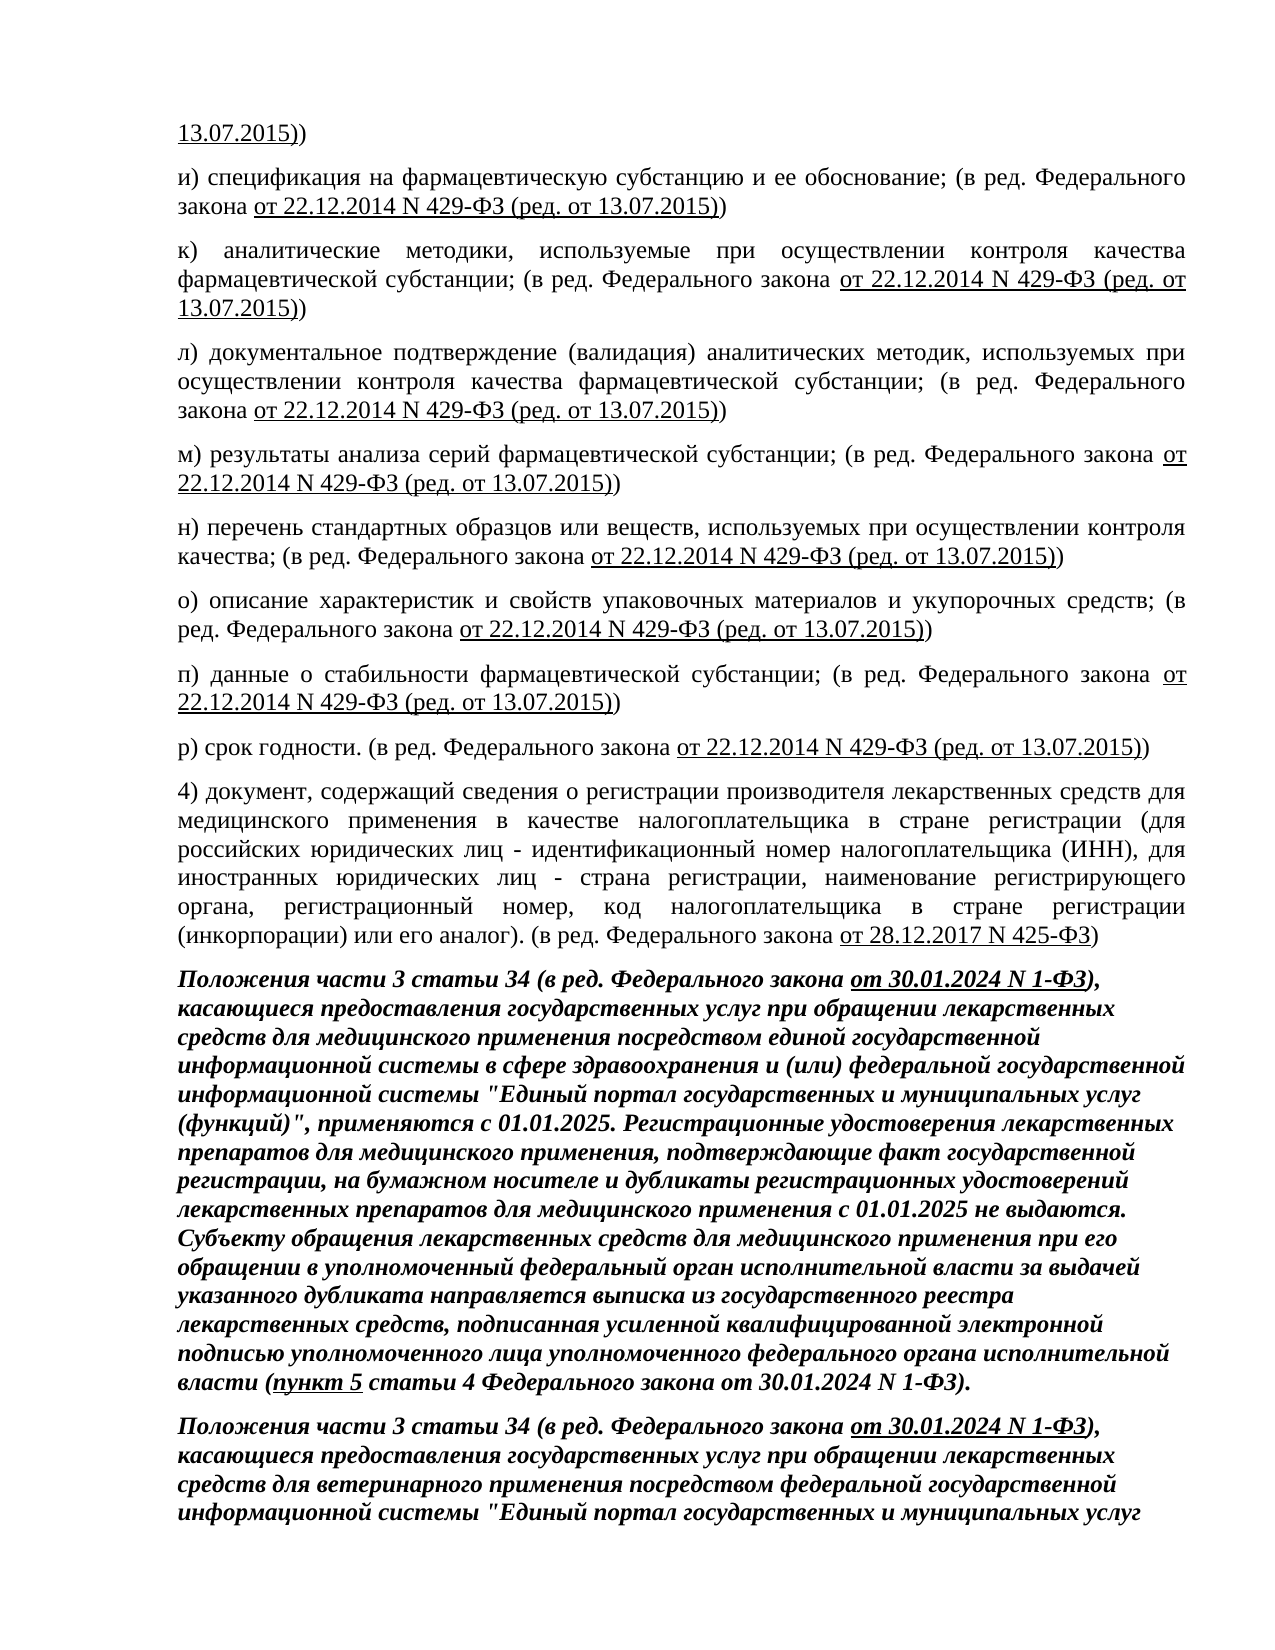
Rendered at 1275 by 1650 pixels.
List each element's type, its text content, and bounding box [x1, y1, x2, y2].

text Положения части 3 статьи 34 (в ред. Федерального закона от 30.01.2024 N 1-ФЗ), касающиеся предоставления государственных услуг при обращении лекарственных средств для медицинского применения посредством единой государственной информационной системы в сфере здравоохранения и (или) федеральной государственной информационной системы "Единый портал государственных и муниципальных услуг (функций)", применяются с 01.01.2025. Регистрационные удостоверения лекарственных препаратов для медицинского применения, подтверждающие факт государственной регистрации, на бумажном носителе и дубликаты регистрационных удостоверений лекарственных препаратов для медицинского применения с 01.01.2025 не выдаются. Субъекту обращения лекарственных средств для медицинского применения при его обращении в уполномоченный федеральный орган исполнительной власти за выдачей указанного дубликата направляется выписка из государственного реестра лекарственных средств, подписанная усиленной квалифицированной электронной подписью уполномоченного лица уполномоченного федерального органа исполнительной власти (пункт 5 статьи 4 Федерального закона от 30.01.2024 N 1-ФЗ). [177, 964, 1186, 1396]
text н) перечень стандартных образцов или веществ, используемых при осуществлении контроля качества; (в ред. Федерального закона от 22.12.2014 N 429-ФЗ (ред. от 13.07.2015)) [177, 512, 1186, 570]
text 4) документ, содержащий сведения о регистрации производителя лекарственных средств для медицинского применения в качестве налогоплательщика в стране регистрации (для российских юридических лиц - идентификационный номер налогоплательщика (ИНН), для иностранных юридических лиц - страна регистрации, наименование регистрирующего органа, регистрационный номер, код налогоплательщика в стране регистрации (инкорпорации) или его аналог). (в ред. Федерального закона от 28.12.2017 N 425-ФЗ) [177, 776, 1186, 949]
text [177, 1411, 1186, 1526]
text и) спецификация на фармацевтическую субстанцию и ее обоснование; (в ред. Федерального закона от 22.12.2014 N 429-ФЗ (ред. от 13.07.2015)) [177, 162, 1186, 220]
text о) описание характеристик и свойств упаковочных материалов и укупорочных средств; (в ред. Федерального закона от 22.12.2014 N 429-ФЗ (ред. от 13.07.2015)) [177, 586, 1186, 643]
text к) аналитические методики, используемые при осуществлении контроля качества фармацевтической субстанции; (в ред. Федерального закона от 22.12.2014 N 429-ФЗ (ред. от 13.07.2015)) [177, 236, 1186, 322]
text л) документальное подтверждение (валидация) аналитических методик, используемых при осуществлении контроля качества фармацевтической субстанции; (в ред. Федерального закона от 22.12.2014 N 429-ФЗ (ред. от 13.07.2015)) [177, 337, 1186, 424]
text м) результаты анализа серий фармацевтической субстанции; (в ред. Федерального закона от 22.12.2014 N 429-ФЗ (ред. от 13.07.2015)) [177, 439, 1186, 497]
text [177, 118, 1186, 147]
text п) данные о стабильности фармацевтической субстанции; (в ред. Федерального закона от 22.12.2014 N 429-ФЗ (ред. от 13.07.2015)) [177, 659, 1186, 716]
text р) срок годности. (в ред. Федерального закона от 22.12.2014 N 429-ФЗ (ред. от 13.07.2015)) [177, 732, 1186, 761]
